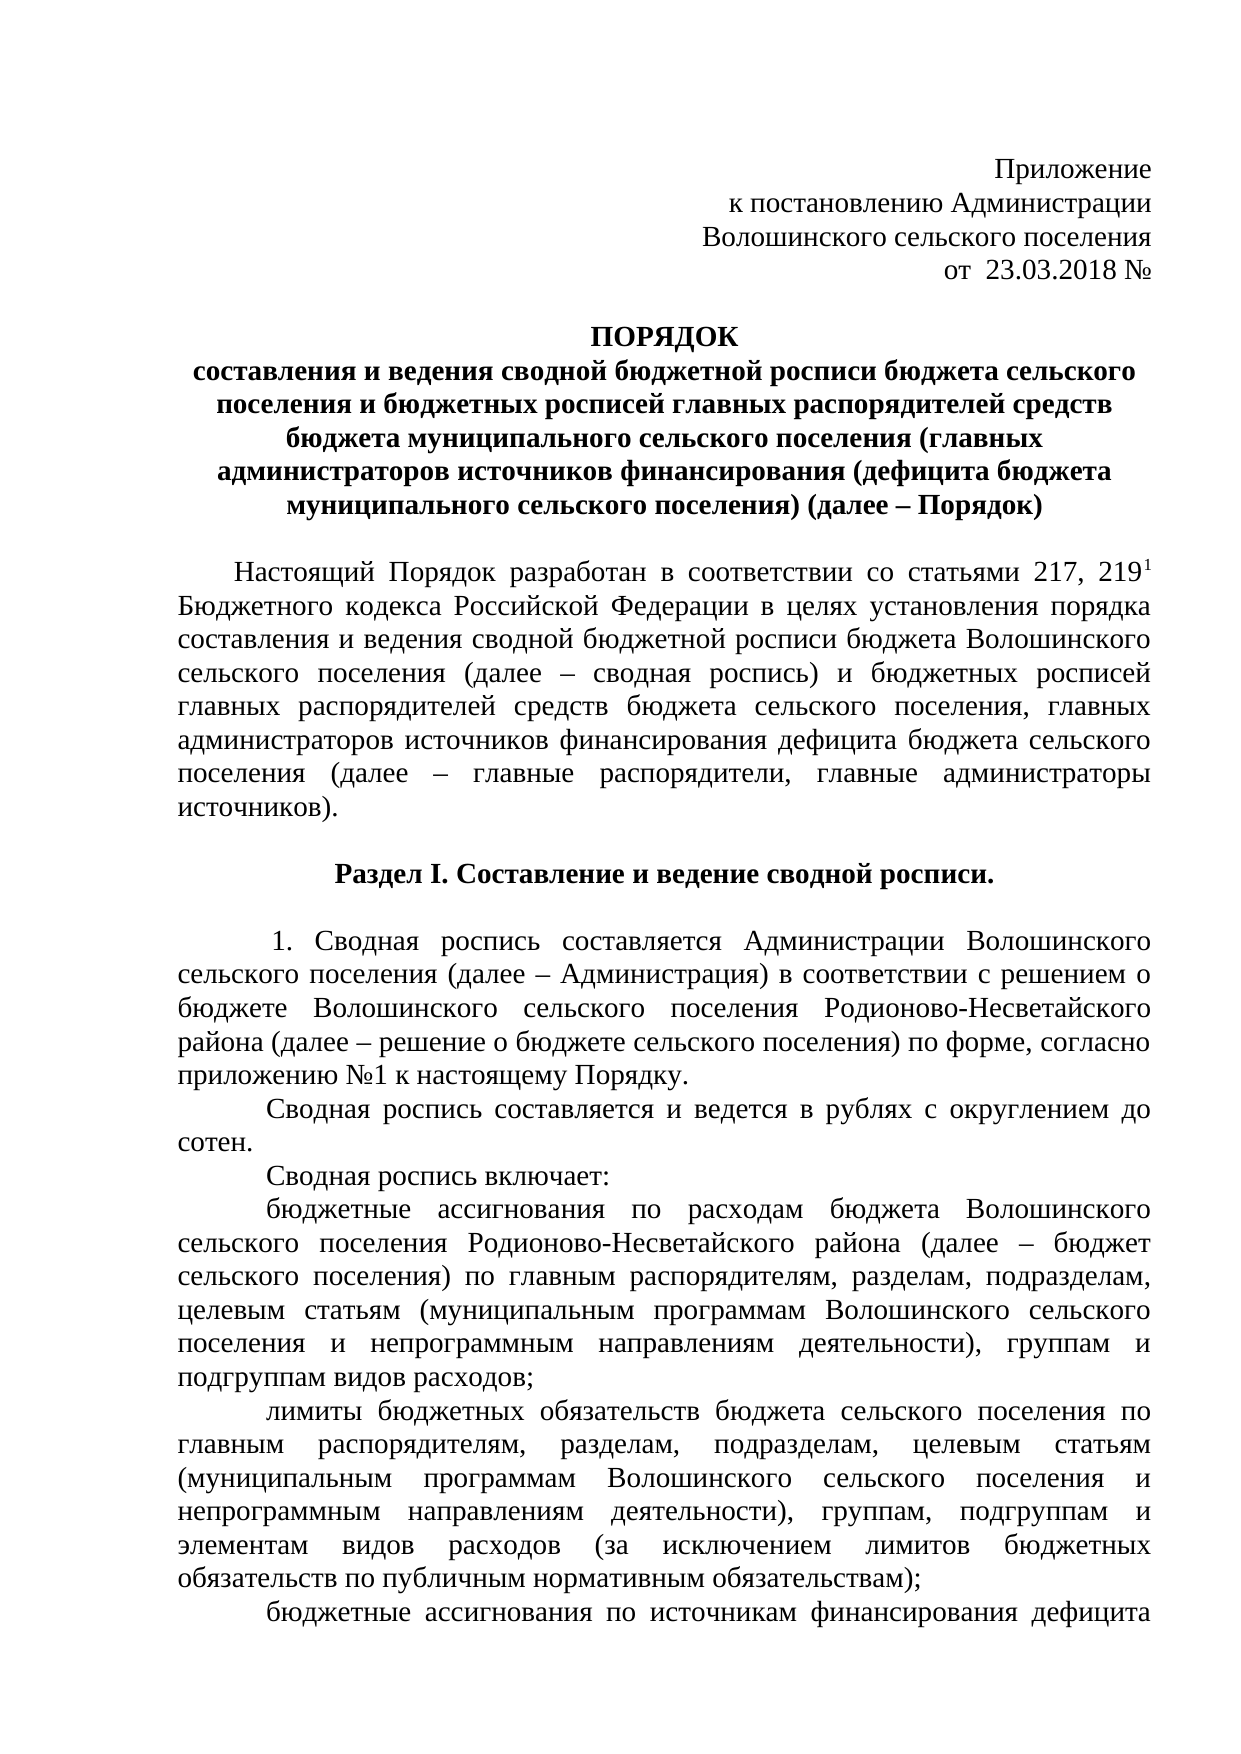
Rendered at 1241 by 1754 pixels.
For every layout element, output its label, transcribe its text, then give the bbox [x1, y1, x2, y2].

text Раздел I. Составление и ведение сводной росписи. [177, 856, 1152, 889]
text Сводная роспись включает: [177, 1158, 1152, 1191]
text лимиты бюджетных обязательств бюджета сельского поселения по главным распорядителям, разделам, подразделам, целевым статьям (муниципальным программам Волошинского сельского поселения и непрограммным направлениям деятельности), группам, подгруппам и элементам видов расходов (за исключением лимитов бюджетных обязательств по публичным нормативным обязательствам); [177, 1393, 1152, 1594]
text Сводная роспись составляется и ведется в рублях с округлением до сотен. [177, 1091, 1152, 1158]
title Приложение [177, 152, 1152, 185]
title составления и ведения сводной бюджетной росписи бюджета сельского поселения и бюджетных росписей главных распорядителей средств бюджета муниципального сельского поселения (главных администраторов источников финансирования (дефицита бюджета муниципального сельского поселения) (далее – Порядок) [177, 353, 1152, 521]
title от 23.03.2018 № [177, 252, 1152, 286]
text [177, 1594, 1152, 1627]
text Настоящий Порядок разработан в соответствии со статьями 217, 2191 Бюджетного кодекса Российской Федерации в целях установления порядка составления и ведения сводной бюджетной росписи бюджета Волошинского сельского поселения (далее – сводная роспись) и бюджетных росписей главных распорядителей средств бюджета сельского поселения, главных администраторов источников финансирования дефицита бюджета сельского поселения (далее – главные распорядители, главные администраторы источников). [177, 554, 1152, 822]
title к постановлению Администрации [177, 185, 1152, 219]
title ПОРЯДОК [177, 319, 1152, 353]
title Волошинского сельского поселения [177, 219, 1152, 252]
text 1. Сводная роспись составляется Администрации Волошинского сельского поселения (далее – Администрация) в соответствии с решением о бюджете Волошинского сельского поселения Родионово-Несветайского района (далее – решение о бюджете сельского поселения) по форме, согласно приложению №1 к настоящему Порядку. [177, 923, 1152, 1091]
text бюджетные ассигнования по расходам бюджета Волошинского сельского поселения Родионово-Несветайского района (далее – бюджет сельского поселения) по главным распорядителям, разделам, подразделам, целевым статьям (муниципальным программам Волошинского сельского поселения и непрограммным направлениям деятельности), группам и подгруппам видов расходов; [177, 1191, 1152, 1393]
